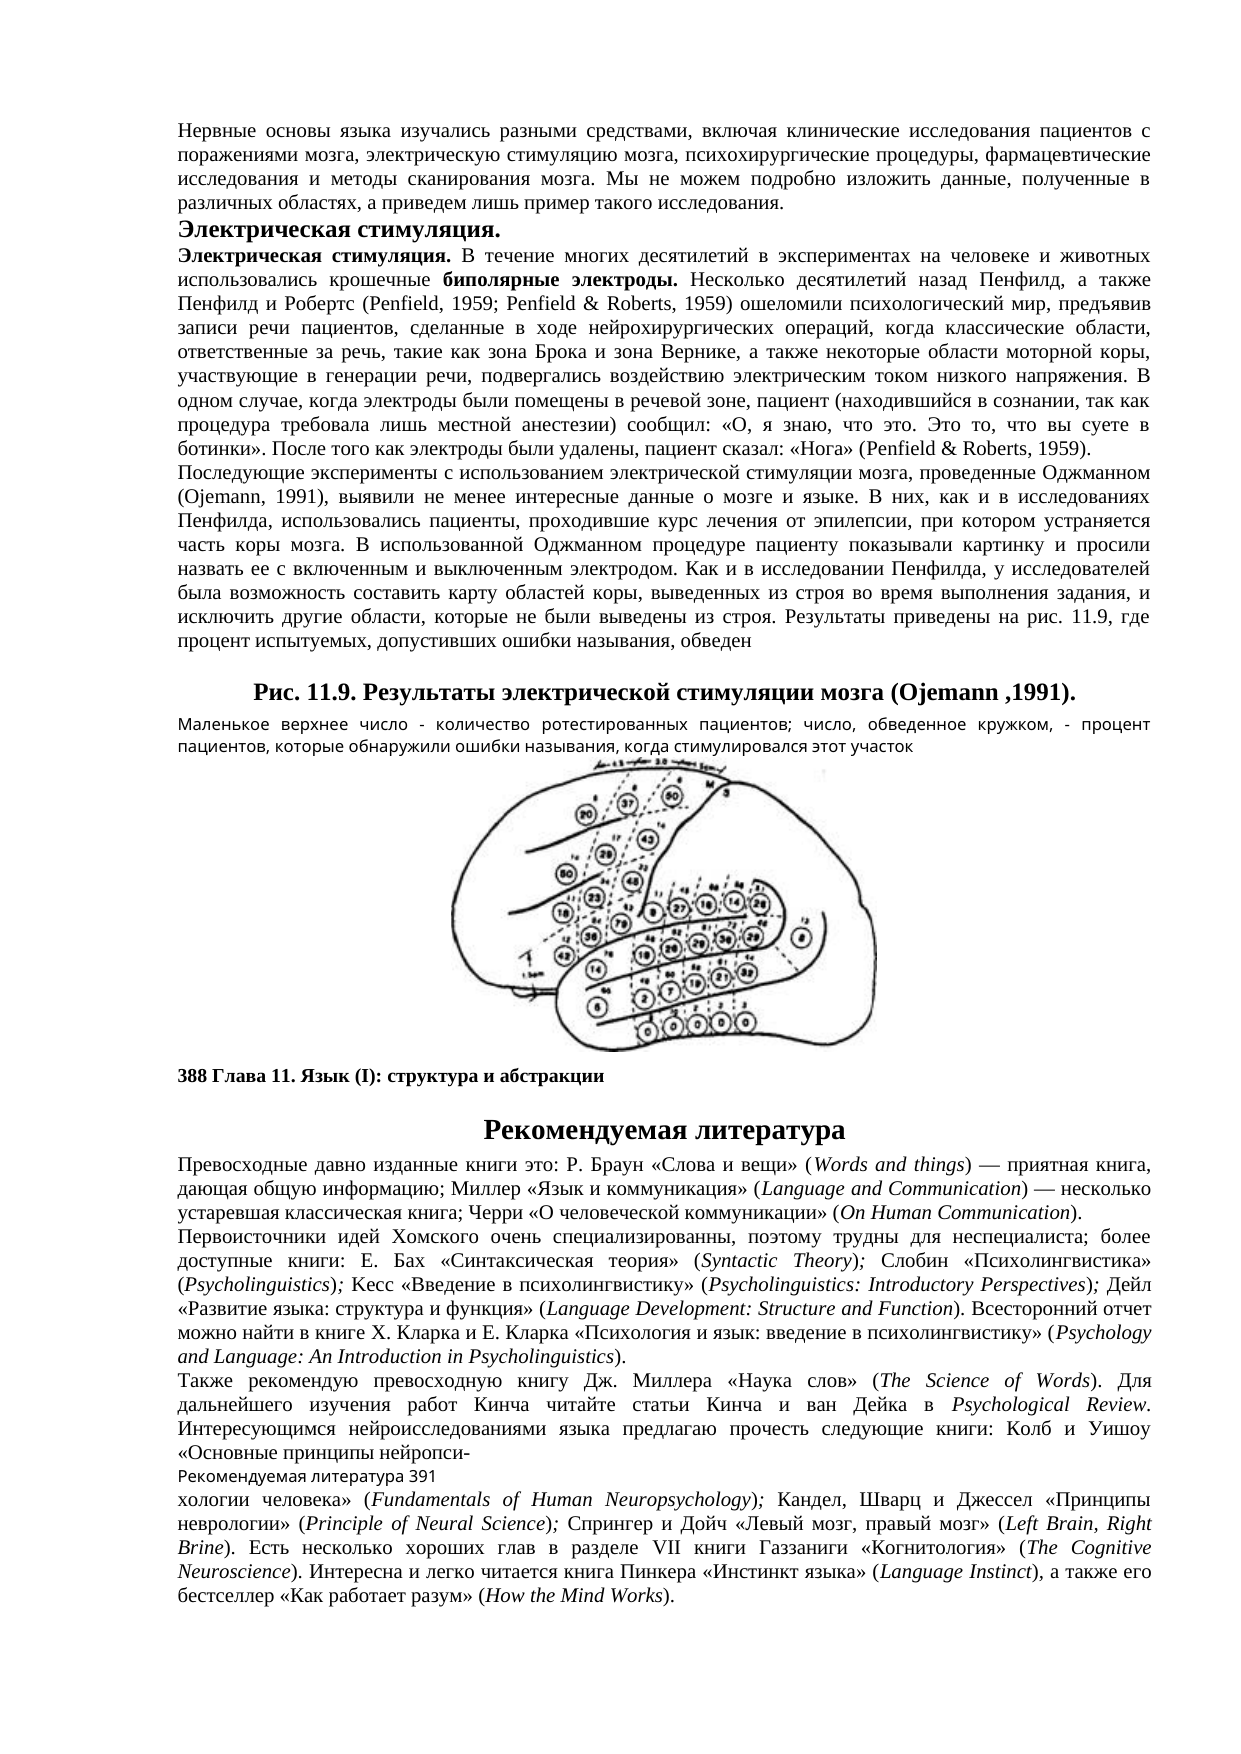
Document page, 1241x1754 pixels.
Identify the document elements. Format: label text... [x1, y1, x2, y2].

text Рис. 11.9. Результаты электрической стимуляции мозга (Ojemann ,1991). [177, 677, 1152, 706]
text Первоисточники идей Хомского очень специализированны, поэтому трудны для неспециалиста; более доступные книги: Е. Бах «Синтаксическая теория» (Syntactic Theory); Слобин «Психолингвистика» (Psycholinguistics); Kecc «Введение в психолингвистику» (Psycholinguistics: Introductory Perspectives); Дейл «Развитие языка: структура и функция» (Language Development: Structure and Function). Всесторонний отчет можно найти в книге X. Кларка и Е. Кларка «Психология и язык: введение в психолингвистику» (Psychology and Language: An Introduction in Psycholinguistics). [177, 1224, 1152, 1368]
text Рекомендуемая литература 391 [177, 1464, 1152, 1487]
text 388 Глава 11. Язык (I): структура и абстракции [177, 1064, 1152, 1087]
text Нервные основы языка изучались разными средствами, включая клинические исследования пациентов с поражениями мозга, электрическую стимуляцию мозга, психохирургические процедуры, фармацевтические исследования и методы сканирования мозга. Мы не можем подробно изложить данные, полученные в различных областях, а приведем лишь пример такого исследования. [177, 118, 1152, 214]
text Превосходные давно изданные книги это: Р. Браун «Слова и вещи» (Words and things) — приятная книга, дающая общую информацию; Миллер «Язык и коммуникация» (Language and Communication) — несколько устаревшая классическая книга; Черри «О человеческой коммуникации» (On Human Communication). [177, 1152, 1152, 1224]
picture [451, 757, 877, 1052]
text Электрическая стимуляция. В течение многих десятилетий в экспериментах на человеке и животных использовались крошечные биполярные электроды. Несколько десятилетий назад Пенфилд, а также Пенфилд и Робертс (Penfield, 1959; Penfield & Roberts, 1959) ошеломили психологический мир, предъявив записи речи пациентов, сделанные в ходе нейрохирургических операций, когда классические области, ответственные за речь, такие как зона Брока и зона Вернике, а также некоторые области моторной коры, участвующие в генерации речи, подвергались воздействию электрическим током низкого напряжения. В одном случае, когда электроды были помещены в речевой зоне, пациент (находившийся в сознании, так как процедура требовала лишь местной анестезии) сообщил: «О, я знаю, что это. Это то, что вы суете в ботинки». После того как электроды были удалены, пациент сказал: «Нога» (Penfield & Roberts, 1959). [177, 243, 1152, 460]
text Электрическая стимуляция. [177, 214, 1152, 243]
text Также рекомендую превосходную книгу Дж. Миллера «Наука слов» (The Science of Words). Для дальнейшего изучения работ Кинча читайте статьи Кинча и ван Дейка в Psychological Review. Интересующимся нейроисследованиями языка предлагаю прочесть следующие книги: Колб и Уишоу «Основные принципы нейропси- [177, 1368, 1152, 1464]
text хологии человека» (Fundamentals of Human Neuropsychology); Кандел, Шварц и Джессел «Принципы неврологии» (Principle of Neural Science); Спрингер и Дойч «Левый мозг, правый мозг» (Left Brain, Right Brine). Есть несколько хороших глав в разделе VII книги Газзаниги «Когнитология» (The Cognitive Neuroscience). Интересна и легко читается книга Пинкера «Инстинкт языка» (Language Instinct), а также его бестселлер «Как работает разум» (How the Mind Works). [177, 1487, 1152, 1607]
text Рекомендуемая литература [177, 1112, 1152, 1145]
text Последующие эксперименты с использованием электрической стимуляции мозга, проведенные Оджманном (Ojemann, 1991), выявили не менее интересные данные о мозге и языке. В них, как и в исследованиях Пенфилда, использовались пациенты, проходившие курс лечения от эпилепсии, при котором устраняется часть коры мозга. В использованной Оджманном процедуре пациенту показывали картинку и просили назвать ее с включенным и выключенным электродом. Как и в исследовании Пенфилда, у исследователей была возможность составить карту областей коры, выведенных из строя во время выполнения задания, и исключить другие области, которые не были выведены из строя. Результаты приведены на рис. 11.9, где процент испытуемых, допустивших ошибки называния, обведен [177, 460, 1152, 652]
text Маленькое верхнее число - количество ротестированных пациентов; число, обведенное кружком, - процент пациентов, которые обнаружили ошибки называния, когда стимулировался этот участок [177, 712, 1152, 758]
